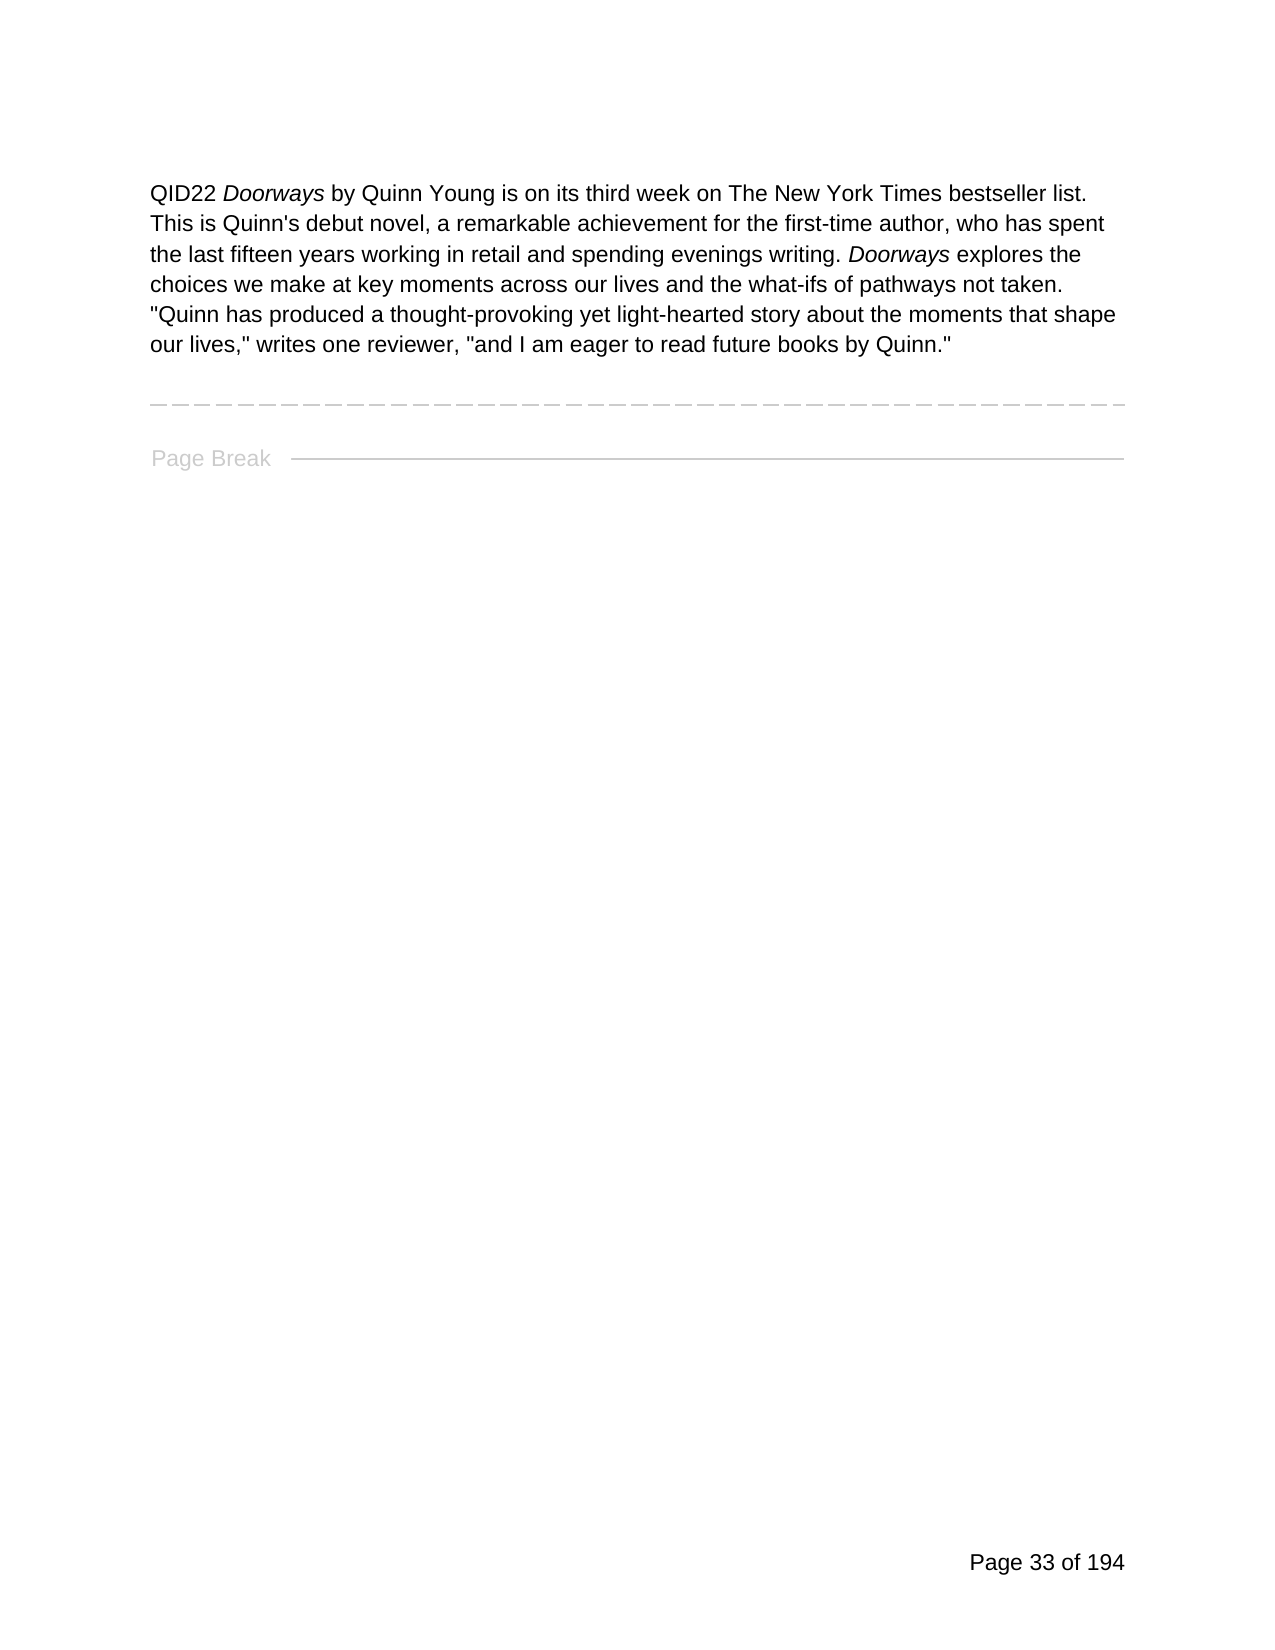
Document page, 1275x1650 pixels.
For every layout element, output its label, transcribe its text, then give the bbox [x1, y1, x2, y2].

table_header [290, 445, 1125, 485]
text QID22 Doorways by Quinn Young is on its third week on The New York Times bestseller list. This is Quinn's debut novel, a remarkable achievement for the first-time author, who has spent the last fifteen years working in retail and spending evenings writing. Doorways explores the choices we make at key moments across our lives and the what-ifs of pathways not taken. "Quinn has produced a thought-provoking yet light-hearted story about the moments that shape our lives," writes one reviewer, "and I am eager to read future books by Quinn." [150, 180, 1125, 358]
table_header Page Break [150, 445, 290, 485]
